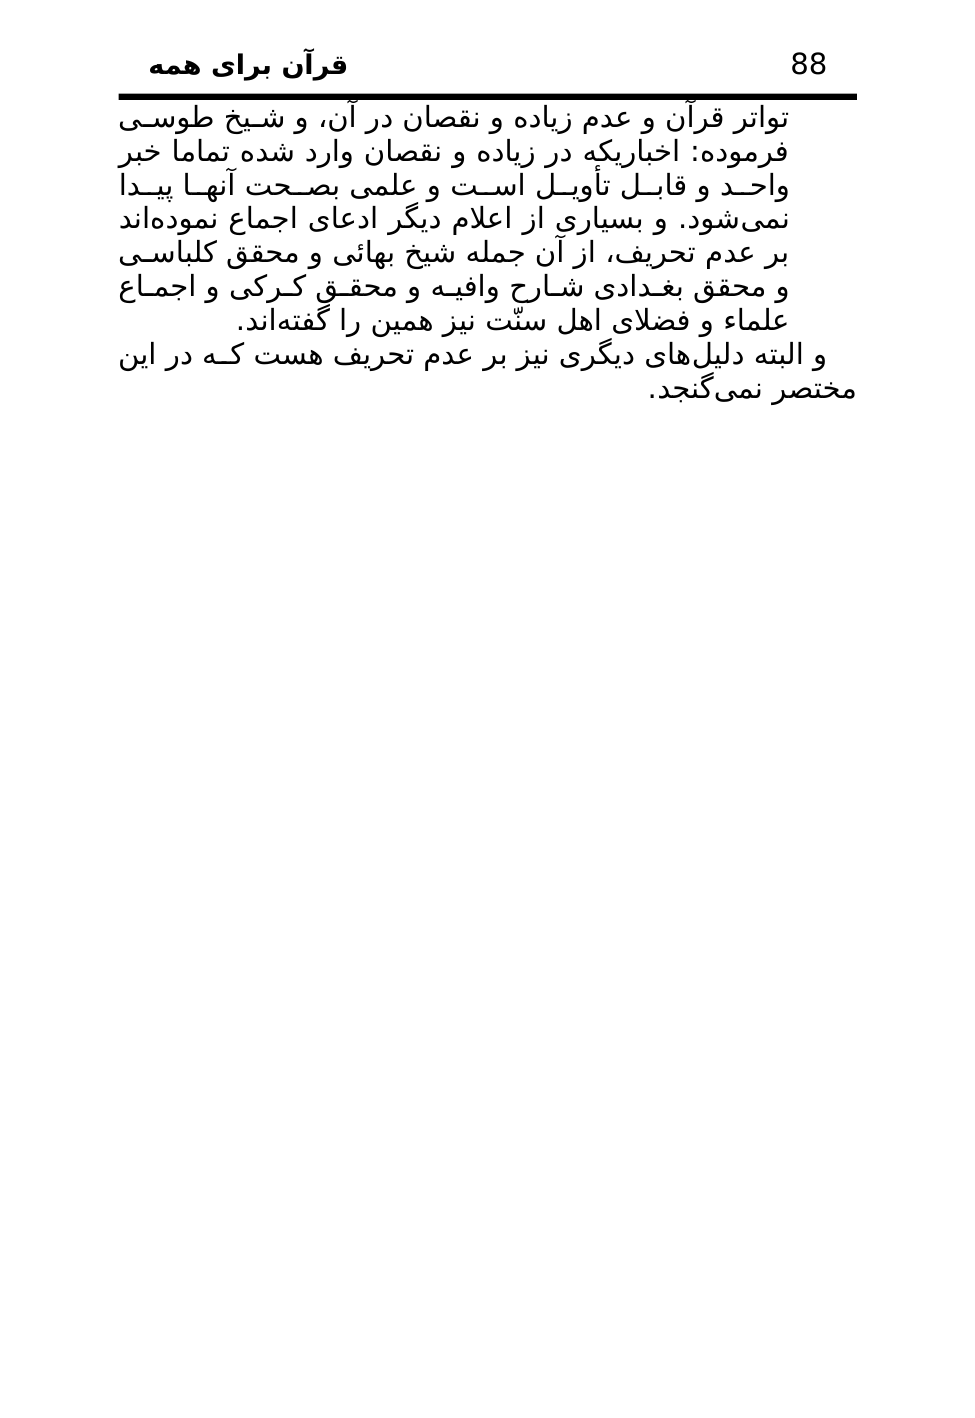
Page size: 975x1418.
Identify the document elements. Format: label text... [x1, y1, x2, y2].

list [118, 100, 827, 338]
text و البته دلیل‌های دیگری نیز بر عدم تحریف هست که در این مختصر نمی‌گنجد. [118, 338, 857, 406]
